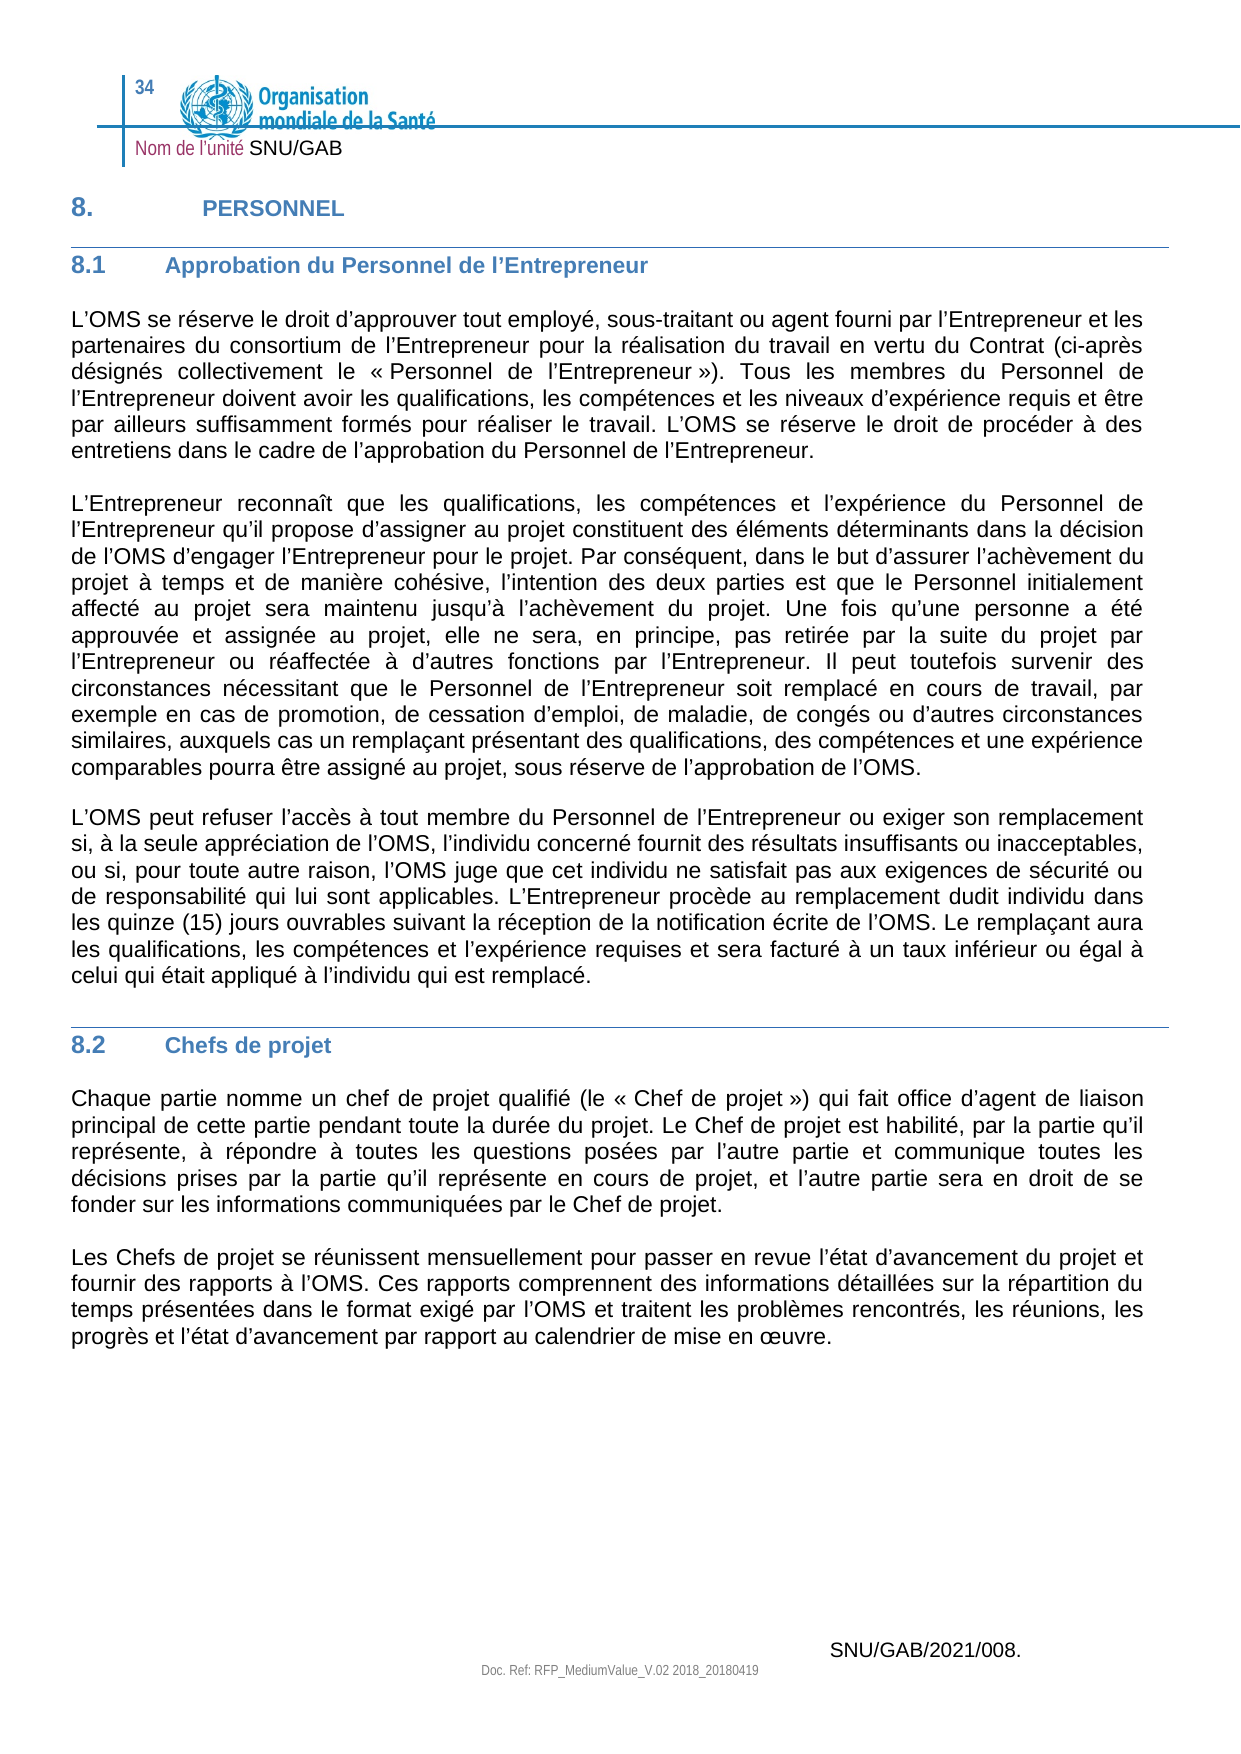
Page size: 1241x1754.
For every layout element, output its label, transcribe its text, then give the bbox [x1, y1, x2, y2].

text Chaque partie nomme un chef de projet qualifié (le « Chef de projet ») qui fait office d’agent de liaison principal de cette partie pendant toute la durée du projet. Le Chef de projet est habilité, par la partie qu’il représente, à répondre à toutes les questions posées par l’autre partie et communique toutes les décisions prises par la partie qu’il représente en cours de projet, et l’autre partie sera en droit de se fonder sur les informations communiquées par le Chef de projet. [71, 1085, 1144, 1217]
subtitle Approbation du Personnel de l’Entrepreneur [71, 248, 1169, 279]
picture [180, 75, 435, 125]
text L’OMS peut refuser l’accès à tout membre du Personnel de l’Entrepreneur ou exiger son remplacement si, à la seule appréciation de l’OMS, l’individu concerné fournit des résultats insuffisants ou inacceptables, ou si, pour toute autre raison, l’OMS juge que cet individu ne satisfait pas aux exigences de sécurité ou de responsabilité qui lui sont applicables. L’Entrepreneur procède au remplacement dudit individu dans les quinze (15) jours ouvrables suivant la réception de la notification écrite de l’OMS. Le remplaçant aura les qualifications, les compétences et l’expérience requises et sera facturé à un taux inférieur ou égal à celui qui était appliqué à l’individu qui est remplacé. [71, 804, 1144, 988]
text Les Chefs de projet se réunissent mensuellement pour passer en revue l’état d’avancement du projet et fournir des rapports à l’OMS. Ces rapports comprennent des informations détaillées sur la répartition du temps présentées dans le format exigé par l’OMS et traitent les problèmes rencontrés, les réunions, les progrès et l’état d’avancement par rapport au calendrier de mise en œuvre. [71, 1243, 1144, 1349]
subtitle Personnel [71, 191, 1126, 222]
subtitle Chefs de projet [71, 1028, 1169, 1059]
text L’OMS se réserve le droit d’approuver tout employé, sous-traitant ou agent fourni par l’Entrepreneur et les partenaires du consortium de l’Entrepreneur pour la réalisation du travail en vertu du Contrat (ci-après désignés collectivement le « Personnel de l’Entrepreneur »). Tous les membres du Personnel de l’Entrepreneur doivent avoir les qualifications, les compétences et les niveaux d’expérience requis et être par ailleurs suffisamment formés pour réaliser le travail. L’OMS se réserve le droit de procéder à des entretiens dans le cadre de l’approbation du Personnel de l’Entrepreneur. [71, 306, 1144, 464]
picture [180, 128, 435, 140]
text L’Entrepreneur reconnaît que les qualifications, les compétences et l’expérience du Personnel de l’Entrepreneur qu’il propose d’assigner au projet constituent des éléments déterminants dans la décision de l’OMS d’engager l’Entrepreneur pour le projet. Par conséquent, dans le but d’assurer l’achèvement du projet à temps et de manière cohésive, l’intention des deux parties est que le Personnel initialement affecté au projet sera maintenu jusqu’à l’achèvement du projet. Une fois qu’une personne a été approuvée et assignée au projet, elle ne sera, en principe, pas retirée par la suite du projet par l’Entrepreneur ou réaffectée à d’autres fonctions par l’Entrepreneur. Il peut toutefois survenir des circonstances nécessitant que le Personnel de l’Entrepreneur soit remplacé en cours de travail, par exemple en cas de promotion, de cessation d’emploi, de maladie, de congés ou d’autres circonstances similaires, auxquels cas un remplaçant présentant des qualifications, des compétences et une expérience comparables pourra être assigné au projet, sous réserve de l’approbation de l’OMS. [71, 490, 1144, 780]
